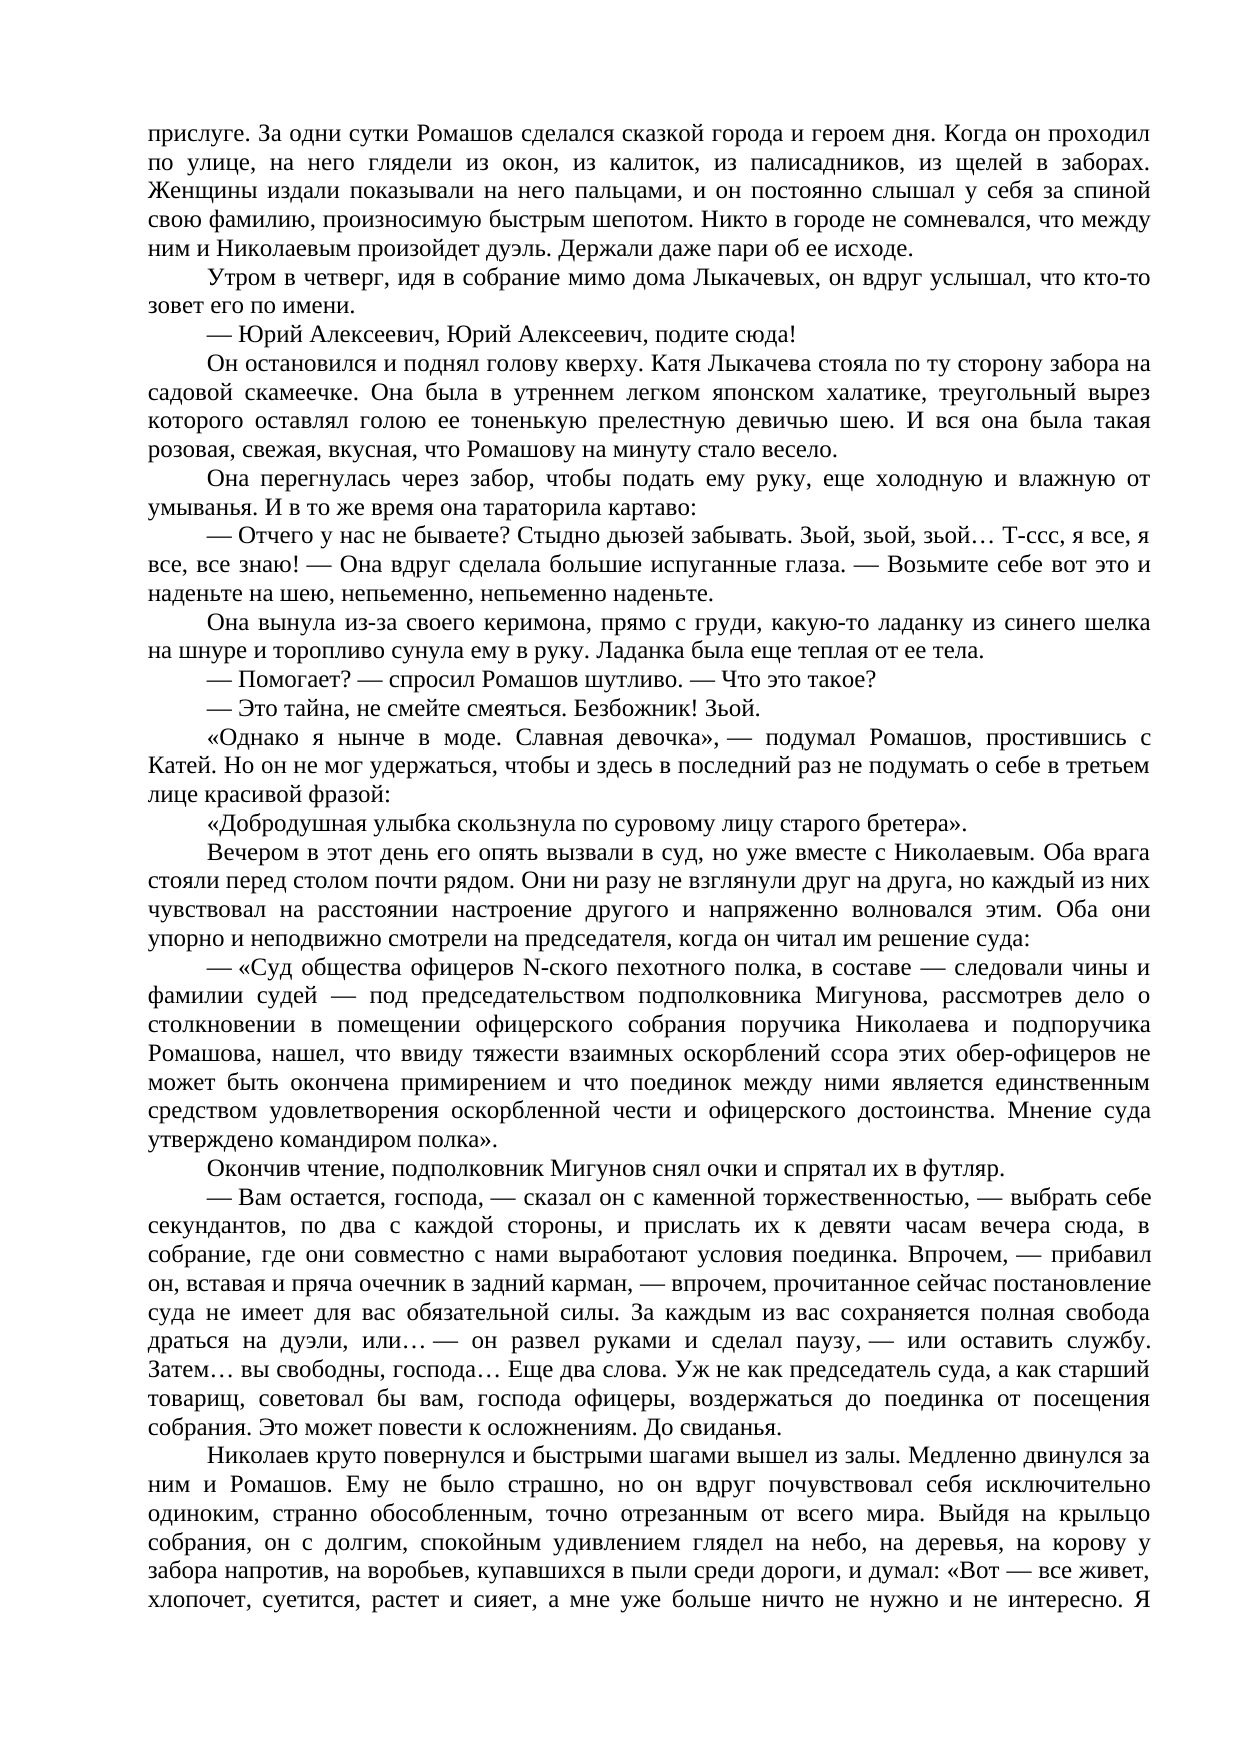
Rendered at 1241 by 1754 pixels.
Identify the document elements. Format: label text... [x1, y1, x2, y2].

text — Вам остается, господа, — сказал он с каменной торжественностью, — выбрать себе секундантов, по два с каждой стороны, и прислать их к девяти часам вечера сюда, в собрание, где они совместно с нами выработают условия поединка. Впрочем, — прибавил он, вставая и пряча очечник в задний карман, — впрочем, прочитанное сейчас постановление суда не имеет для вас обязательной силы. За каждым из вас сохраняется полная свобода драться на дуэли, или… — он развел руками и сделал паузу, — или оставить службу. Затем… вы свободны, господа… Еще два слова. Уж не как председатель суда, а как старший товарищ, советовал бы вам, господа офицеры, воздержаться до поединка от посещения собрания. Это может повести к осложнениям. До свиданья. [148, 1182, 1152, 1441]
text Он остановился и поднял голову кверху. Катя Лыкачева стояла по ту сторону забора на садовой скамеечке. Она была в утреннем легком японском халатике, треугольный вырез которого оставлял голою ее тоненькую прелестную девичью шею. И вся она была такая розовая, свежая, вкусная, что Ромашову на минуту стало весело. [148, 348, 1152, 463]
text «Однако я нынче в моде. Славная девочка», — подумал Ромашов, простившись с Катей. Но он не мог удержаться, чтобы и здесь в последний раз не подумать о себе в третьем лице красивой фразой: [148, 722, 1152, 808]
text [148, 118, 1152, 262]
text Утром в четверг, идя в собрание мимо дома Лыкачевых, он вдруг услышал, что кто-то зовет его по имени. [148, 262, 1152, 319]
text — «Суд общества офицеров N-ского пехотного полка, в составе — следовали чины и фамилии судей — под председательством подполковника Мигунова, рассмотрев дело о столкновении в помещении офицерского собрания поручика Николаева и подпоручика Ромашова, нашел, что ввиду тяжести взаимных оскорблений ссора этих обер-офицеров не может быть окончена примирением и что поединок между ними является единственным средством удовлетворения оскорбленной чести и офицерского достоинства. Мнение суда утверждено командиром полка». [148, 952, 1152, 1153]
text Вечером в этот день его опять вызвали в суд, но уже вместе с Николаевым. Оба врага стояли перед столом почти рядом. Они ни разу не взглянули друг на друга, но каждый из них чувствовал на расстоянии настроение другого и напряженно волновался этим. Оба они упорно и неподвижно смотрели на председателя, когда он читал им решение суда: [148, 837, 1152, 952]
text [148, 1441, 1152, 1613]
text Она перегнулась через забор, чтобы подать ему руку, еще холодную и влажную от умыванья. И в то же время она тараторила картаво: [148, 463, 1152, 521]
text Окончив чтение, подполковник Мигунов снял очки и спрятал их в футляр. [148, 1153, 1152, 1182]
text — Отчего у нас не бываете? Стыдно дьюзей забывать. Зьой, зьой, зьой… Т-ссс, я все, я все, все знаю! — Она вдруг сделала большие испуганные глаза. — Возьмите себе вот это и наденьте на шею, непьеменно, непьеменно наденьте. [148, 521, 1152, 607]
text — Юрий Алексеевич, Юрий Алексеевич, подите сюда! [148, 319, 1152, 348]
text Она вынула из-за своего керимона, прямо с груди, какую-то ладанку из синего шелка на шнуре и торопливо сунула ему в руку. Ладанка была еще теплая от ее тела. [148, 607, 1152, 664]
text — Это тайна, не смейте смеяться. Безбожник! Зьой. [148, 693, 1152, 722]
text — Помогает? — спросил Ромашов шутливо. — Что это такое? [148, 664, 1152, 693]
text «Добродушная улыбка скользнула по суровому лицу старого бретера». [148, 808, 1152, 837]
